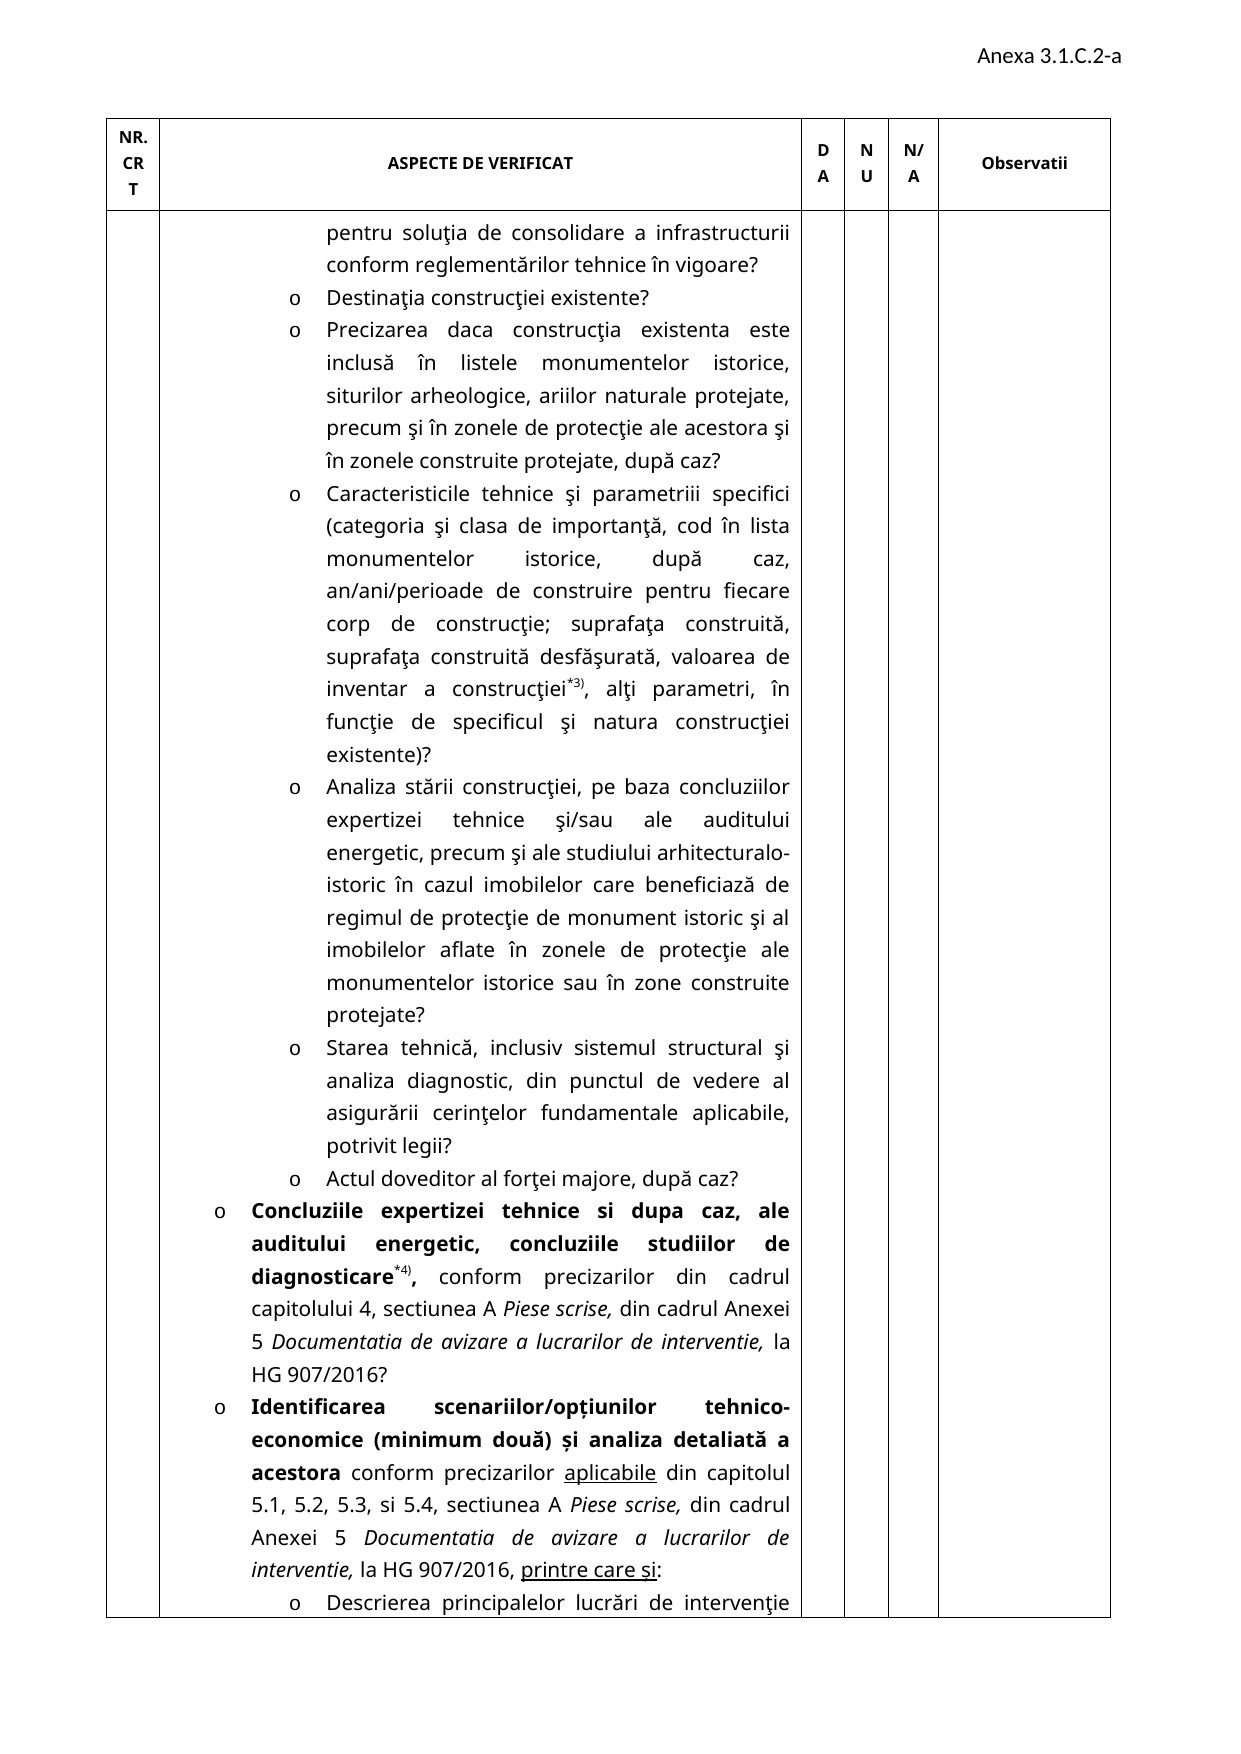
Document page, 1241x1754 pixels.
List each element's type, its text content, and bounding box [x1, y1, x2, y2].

table_cell [939, 211, 1110, 1617]
table_header DA [802, 119, 844, 210]
table_cell [845, 211, 888, 1617]
table_header N/A [889, 119, 938, 210]
table_header ASPECTE DE VERIFICAT [160, 119, 801, 210]
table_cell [160, 211, 801, 1617]
table_cell [802, 211, 844, 1617]
table_cell [889, 211, 938, 1617]
table_header NU [845, 119, 888, 210]
table_header Observatii [939, 119, 1110, 210]
table_cell [107, 211, 159, 1617]
table_header NR. CRT [107, 119, 159, 210]
